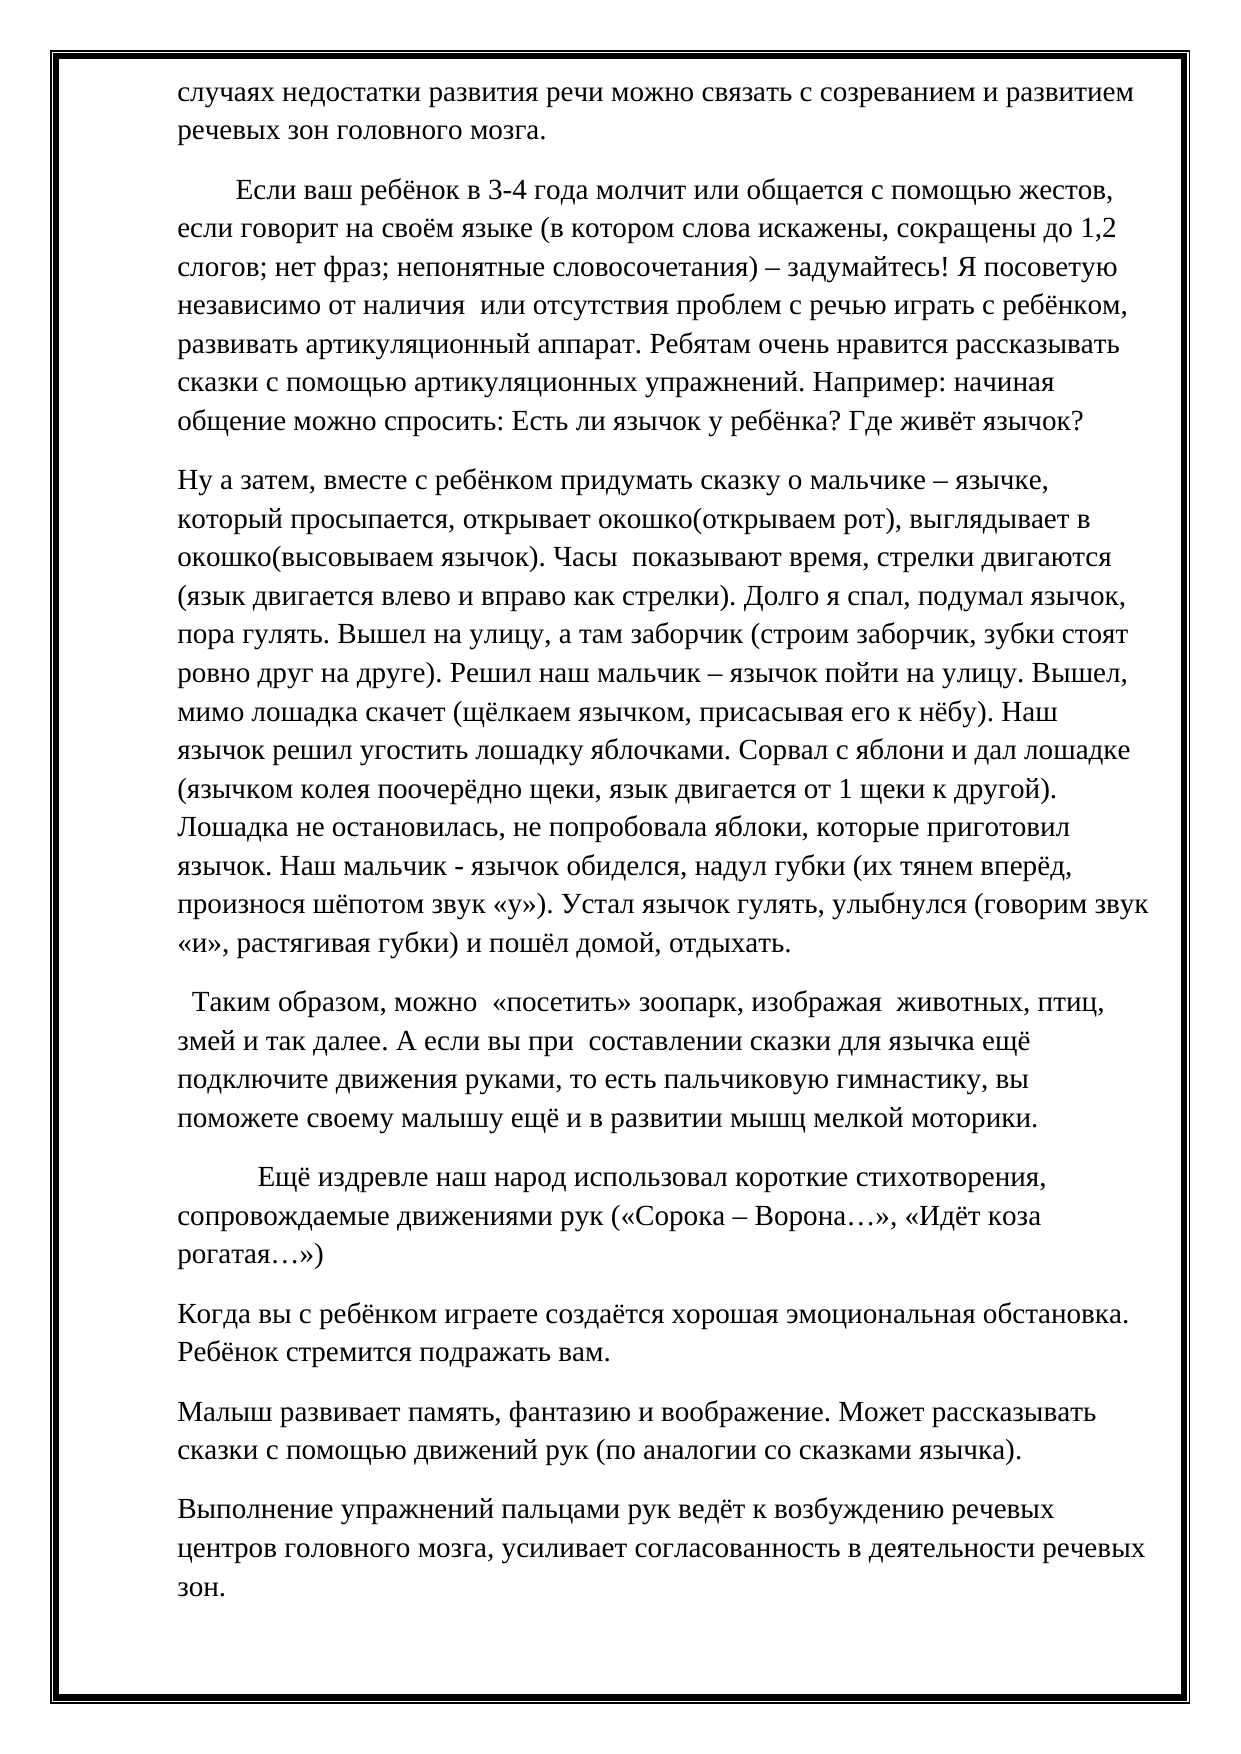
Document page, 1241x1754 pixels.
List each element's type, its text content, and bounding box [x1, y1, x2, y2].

text Выполнение упражнений пальцами рук ведёт к возбуждению речевых центров головного мозга, усиливает согласованность в деятельности речевых зон. [177, 1492, 1152, 1602]
text Ну а затем, вместе с ребёнком придумать сказку о мальчике – язычке, который просыпается, открывает окошко(открываем рот), выглядывает в окошко(высовываем язычок). Часы показывают время, стрелки двигаются (язык двигается влево и вправо как стрелки). Долго я спал, подумал язычок, пора гулять. Вышел на улицу, а там заборчик (строим заборчик, зубки стоят ровно друг на друге). Решил наш мальчик – язычок пойти на улицу. Вышел, мимо лошадка скачет (щёлкаем язычком, присасывая его к нёбу). Наш язычок решил угостить лошадку яблочками. Сорвал с яблони и дал лошадке (язычком колея поочерёдно щеки, язык двигается от 1 щеки к другой). Лошадка не остановилась, не попробовала яблоки, которые приготовил язычок. Наш мальчик - язычок обиделся, надул губки (их тянем вперёд, произнося шёпотом звук «у»). Устал язычок гулять, улыбнулся (говорим звук «и», растягивая губки) и пошёл домой, отдыхать. [177, 462, 1152, 958]
text Малыш развивает память, фантазию и воображение. Может рассказывать сказки с помощью движений рук (по аналогии со сказками язычка). [177, 1394, 1152, 1466]
text Когда вы с ребёнком играете создаётся хорошая эмоциональная обстановка. Ребёнок стремится подражать вам. [177, 1296, 1152, 1368]
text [177, 74, 1152, 146]
text Ещё издревле наш народ использовал короткие стихотворения, сопровождаемые движениями рук («Сорока – Ворона…», «Идёт коза рогатая…») [177, 1159, 1152, 1270]
text Если ваш ребёнок в 3-4 года молчит или общается с помощью жестов, если говорит на своём языке (в котором слова искажены, сокращены до 1,2 слогов; нет фраз; непонятные словосочетания) – задумайтесь! Я посоветую независимо от наличия или отсутствия проблем с речью играть с ребёнком, развивать артикуляционный аппарат. Ребятам очень нравится рассказывать сказки с помощью артикуляционных упражнений. Например: начиная общение можно спросить: Есть ли язычок у ребёнка? Где живёт язычок? [177, 172, 1152, 437]
text Таким образом, можно «посетить» зоопарк, изображая животных, птиц, змей и так далее. А если вы при составлении сказки для язычка ещё подключите движения руками, то есть пальчиковую гимнастику, вы поможете своему малышу ещё и в развитии мышц мелкой моторики. [177, 984, 1152, 1133]
